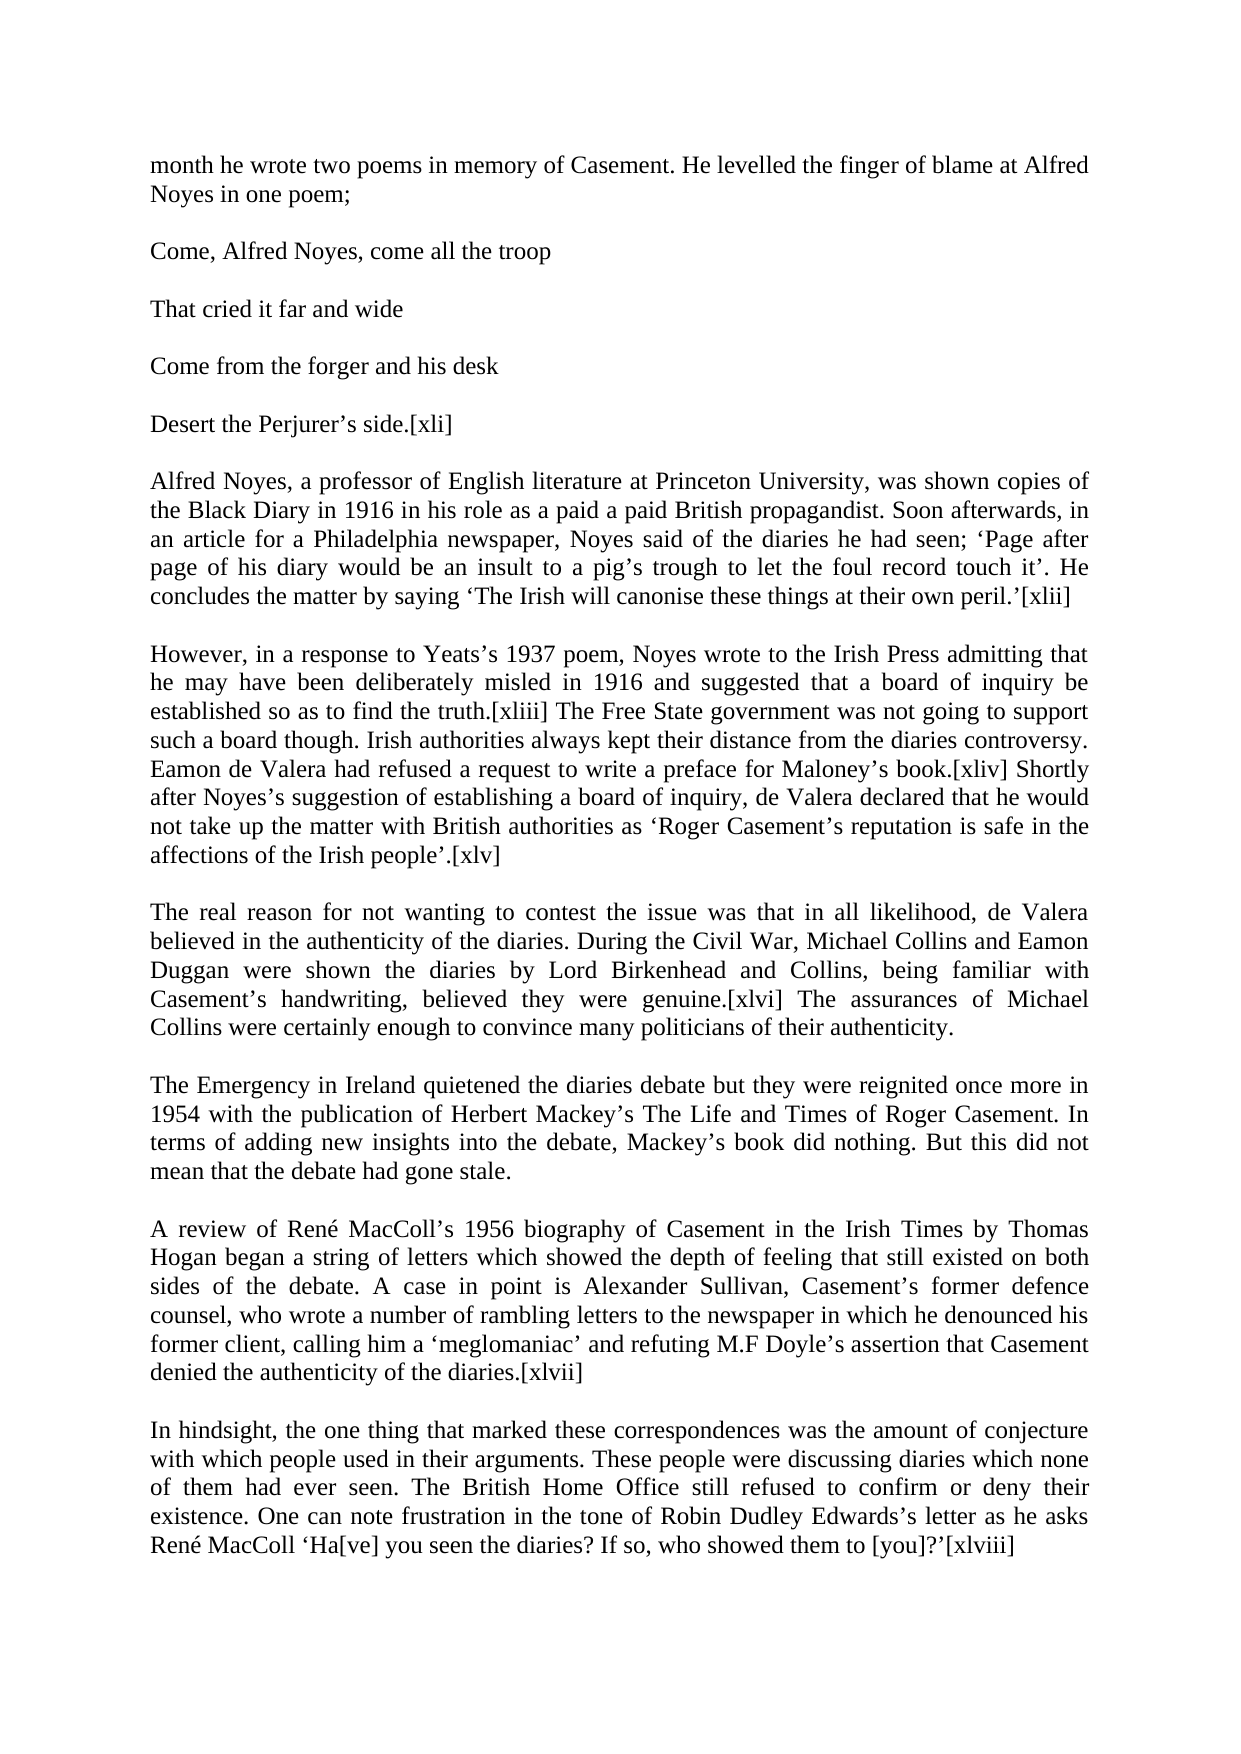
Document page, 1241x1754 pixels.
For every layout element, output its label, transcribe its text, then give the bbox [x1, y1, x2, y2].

text The Emergency in Ireland quietened the diaries debate but they were reignited once more in 1954 with the publication of Herbert Mackey’s The Life and Times of Roger Casement. In terms of adding new insights into the debate, Mackey’s book did nothing. But this did not mean that the debate had gone stale. [150, 1070, 1090, 1185]
text Come from the forger and his desk [150, 351, 1090, 380]
text However, in a response to Yeats’s 1937 poem, Noyes wrote to the Irish Press admitting that he may have been deliberately misled in 1916 and suggested that a board of inquiry be established so as to find the truth.[xliii] The Free State government was not going to support such a board though. Irish authorities always kept their distance from the diaries controversy. Eamon de Valera had refused a request to write a preface for Maloney’s book.[xliv] Shortly after Noyes’s suggestion of establishing a board of inquiry, de Valera declared that he would not take up the matter with British authorities as ‘Roger Casement’s reputation is safe in the affections of the Irish people’.[xlv] [150, 639, 1090, 869]
text That cried it far and wide [150, 294, 1090, 322]
text Desert the Perjurer’s side.[xli] [150, 409, 1090, 437]
text Alfred Noyes, a professor of English literature at Princeton University, was shown copies of the Black Diary in 1916 in his role as a paid a paid British propagandist. Soon afterwards, in an article for a Philadelphia newspaper, Noyes said of the diaries he had seen; ‘Page after page of his diary would be an insult to a pig’s trough to let the foul record touch it’. He concludes the matter by saying ‘The Irish will canonise these things at their own peril.’[xlii] [150, 466, 1090, 610]
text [150, 150, 1090, 207]
text The real reason for not wanting to contest the issue was that in all likelihood, de Valera believed in the authenticity of the diaries. During the Civil War, Michael Collins and Eamon Duggan were shown the diaries by Lord Birkenhead and Collins, being familiar with Casement’s handwriting, believed they were genuine.[xlvi] The assurances of Michael Collins were certainly enough to convince many politicians of their authenticity. [150, 897, 1090, 1041]
text Come, Alfred Noyes, come all the troop [150, 236, 1090, 265]
text A review of René MacColl’s 1956 biography of Casement in the Irish Times by Thomas Hogan began a string of letters which showed the depth of feeling that still existed on both sides of the debate. A case in point is Alexander Sullivan, Casement’s former defence counsel, who wrote a number of rambling letters to the newspaper in which he denounced his former client, calling him a ‘meglomaniac’ and refuting M.F Doyle’s assertion that Casement denied the authenticity of the diaries.[xlvii] [150, 1214, 1090, 1386]
text In hindsight, the one thing that marked these correspondences was the amount of conjecture with which people used in their arguments. These people were discussing diaries which none of them had ever seen. The British Home Office still refused to confirm or deny their existence. One can note frustration in the tone of Robin Dudley Edwards’s letter as he asks René MacColl ‘Ha[ve] you seen the diaries? If so, who showed them to [you]?’[xlviii] [150, 1415, 1090, 1559]
